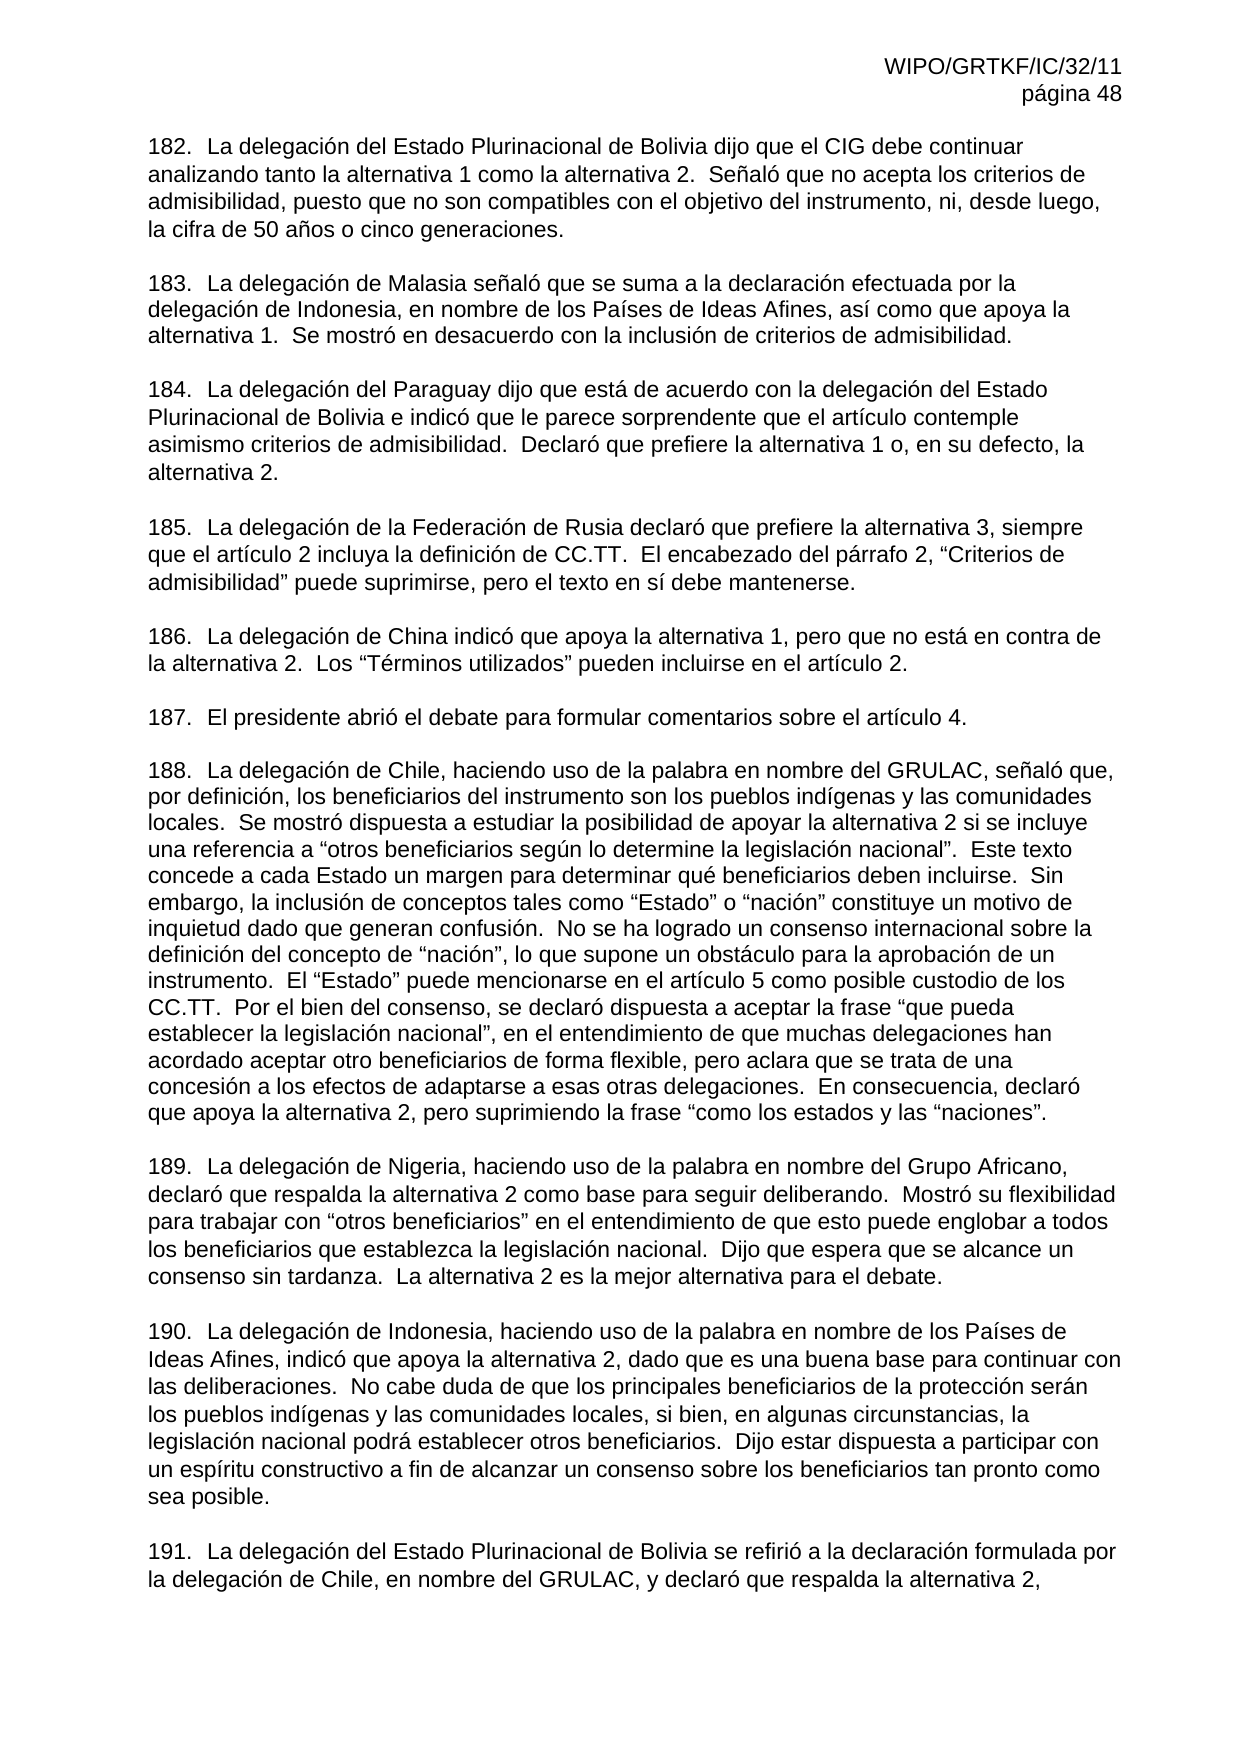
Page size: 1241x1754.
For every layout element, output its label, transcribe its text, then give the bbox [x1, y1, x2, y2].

list La delegación de la Federación de Rusia declaró que prefiere la alternativa 3, siempre que el artículo 2 incluya la definición de CC.TT. El encabezado del párrafo 2, “Criterios de admisibilidad” puede suprimirse, pero el texto en sí debe mantenerse. [148, 513, 1122, 595]
list La delegación de Nigeria, haciendo uso de la palabra en nombre del Grupo Africano, declaró que respalda la alternativa 2 como base para seguir deliberando. Mostró su flexibilidad para trabajar con “otros beneficiarios” en el entendimiento de que esto puede englobar a todos los beneficiarios que establezca la legislación nacional. Dijo que espera que se alcance un consenso sin tardanza. La alternativa 2 es la mejor alternativa para el debate. [148, 1152, 1122, 1289]
list La delegación del Paraguay dijo que está de acuerdo con la delegación del Estado Plurinacional de Bolivia e indicó que le parece sorprendente que el artículo contemple asimismo criterios de admisibilidad. Declaró que prefiere la alternativa 1 o, en su defecto, la alternativa 2. [148, 375, 1122, 485]
list La delegación de Indonesia, haciendo uso de la palabra en nombre de los Países de Ideas Afines, indicó que apoya la alternativa 2, dado que es una buena base para continuar con las deliberaciones. No cabe duda de que los principales beneficiarios de la protección serán los pueblos indígenas y las comunidades locales, si bien, en algunas circunstancias, la legislación nacional podrá establecer otros beneficiarios. Dijo estar dispuesta a participar con un espíritu constructivo a fin de alcanzar un consenso sobre los beneficiarios tan pronto como sea posible. [148, 1317, 1122, 1509]
list La delegación de Chile, haciendo uso de la palabra en nombre del GRULAC, señaló que, por definición, los beneficiarios del instrumento son los pueblos indígenas y las comunidades locales. Se mostró dispuesta a estudiar la posibilidad de apoyar la alternativa 2 si se incluye una referencia a “otros beneficiarios según lo determine la legislación nacional”. Este texto concede a cada Estado un margen para determinar qué beneficiarios deben incluirse. Sin embargo, la inclusión de conceptos tales como “Estado” o “nación” constituye un motivo de inquietud dado que generan confusión. No se ha logrado un consenso internacional sobre la definición del concepto de “nación”, lo que supone un obstáculo para la aprobación de un instrumento. El “Estado” puede mencionarse en el artículo 5 como posible custodio de los CC.TT. Por el bien del consenso, se declaró dispuesta a aceptar la frase “que pueda establecer la legislación nacional”, en el entendimiento de que muchas delegaciones han acordado aceptar otro beneficiarios de forma flexible, pero aclara que se trata de una concesión a los efectos de adaptarse a esas otras delegaciones. En consecuencia, declaró que apoya la alternativa 2, pero suprimiendo la frase “como los estados y las “naciones”. [148, 757, 1122, 1126]
list La delegación de Malasia señaló que se suma a la declaración efectuada por la delegación de Indonesia, en nombre de los Países de Ideas Afines, así como que apoya la alternativa 1. Se mostró en desacuerdo con la inclusión de criterios de admisibilidad. [148, 270, 1122, 349]
list La delegación de China indicó que apoya la alternativa 1, pero que no está en contra de la alternativa 2. Los “Términos utilizados” pueden incluirse en el artículo 2. [148, 621, 1122, 676]
list La delegación del Estado Plurinacional de Bolivia dijo que el CIG debe continuar analizando tanto la alternativa 1 como la alternativa 2. Señaló que no acepta los criterios de admisibilidad, puesto que no son compatibles con el objetivo del instrumento, ni, desde luego, la cifra de 50 años o cinco generaciones. [148, 132, 1122, 242]
list El presidente abrió el debate para formular comentarios sobre el artículo 4. [148, 703, 1122, 730]
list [148, 1537, 1122, 1592]
